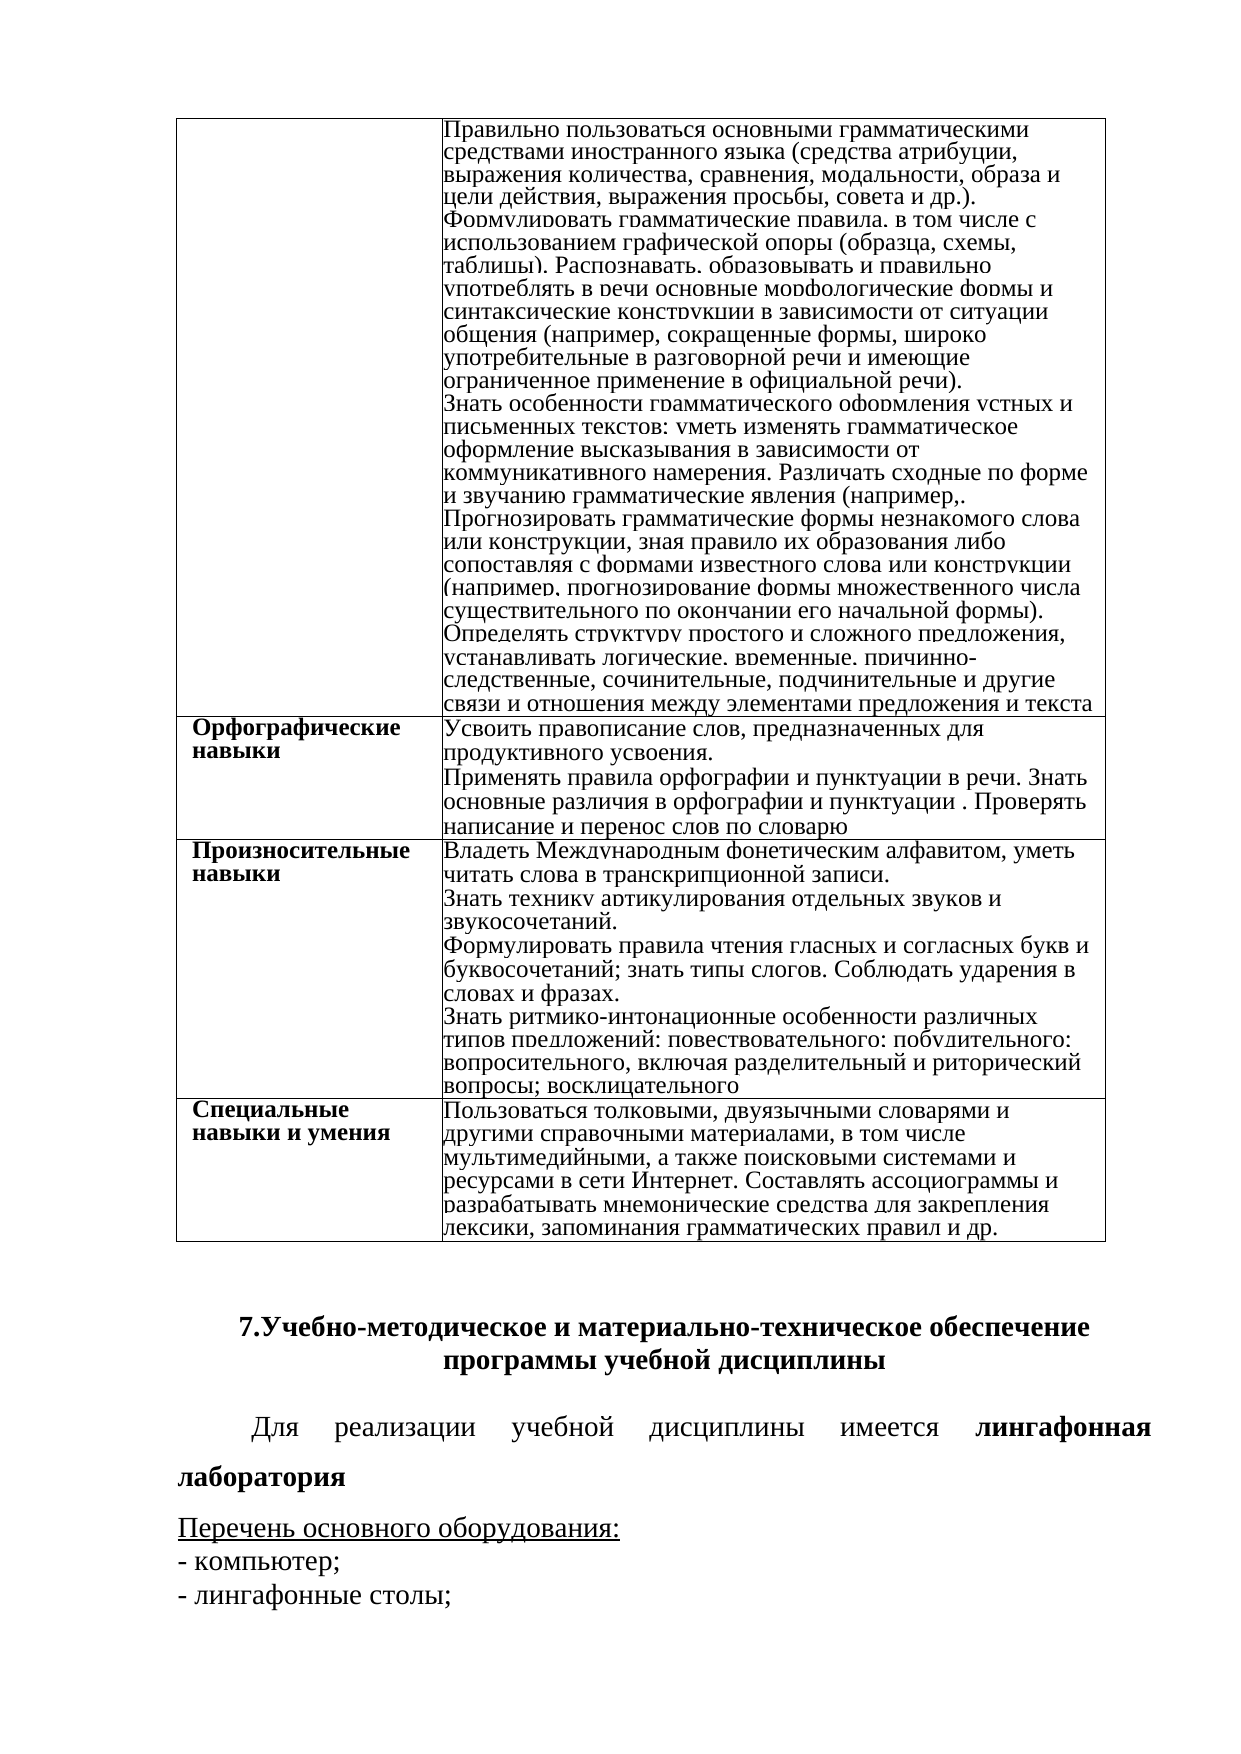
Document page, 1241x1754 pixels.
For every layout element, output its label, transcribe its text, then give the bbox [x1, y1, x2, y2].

text Для реализации учебной дисциплины имеется лингафонная лаборатория [177, 1409, 1152, 1493]
table_cell Пользоваться толковыми, двуязычными словарями и другими справочными материалами, в том числе мультимедийными, а также поисковыми системами и ресурсами в сети Интернет. Составлять ассоциограммы и разрабатывать мнемонические средства для закрепления лексики, запоминания грамматических правил и др. [443, 1099, 1105, 1241]
table_cell Специальные навыки и умения [177, 1099, 442, 1241]
text - компьютер; [177, 1543, 1152, 1577]
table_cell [443, 119, 1105, 716]
table_cell Владеть Международным фонетическим алфавитом, уметь читать слова в транскрипционной записи. Знать технику артикулирования отдельных звуков и звукосочетаний. Формулировать правила чтения гласных и согласных букв и буквосочетаний; знать типы слогов. Соблюдать ударения в словах и фразах. Знать ритмико-интонационные особенности различных типов предложений: повествовательного; побудительного; вопросительного, включая разделительный и риторический вопросы; восклицательного [618, 840, 1105, 1098]
text Перечень основного оборудования: [177, 1510, 1152, 1543]
table_cell Усвоить правописание слов, предназначенных для продуктивного усвоения. Применять правила орфографии и пунктуации в речи. Знать основные различия в орфографии и пунктуации . Проверять написание и перенос слов по словарю [443, 717, 1105, 839]
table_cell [177, 119, 442, 716]
table_cell Произносительные навыки [177, 840, 442, 1098]
text 7.Учебно-методическое и материально-техническое обеспечение программы учебной дисциплины [177, 1309, 1152, 1376]
table_cell Орфографические навыки [177, 717, 442, 839]
text - лингафонные столы; [177, 1577, 1152, 1611]
